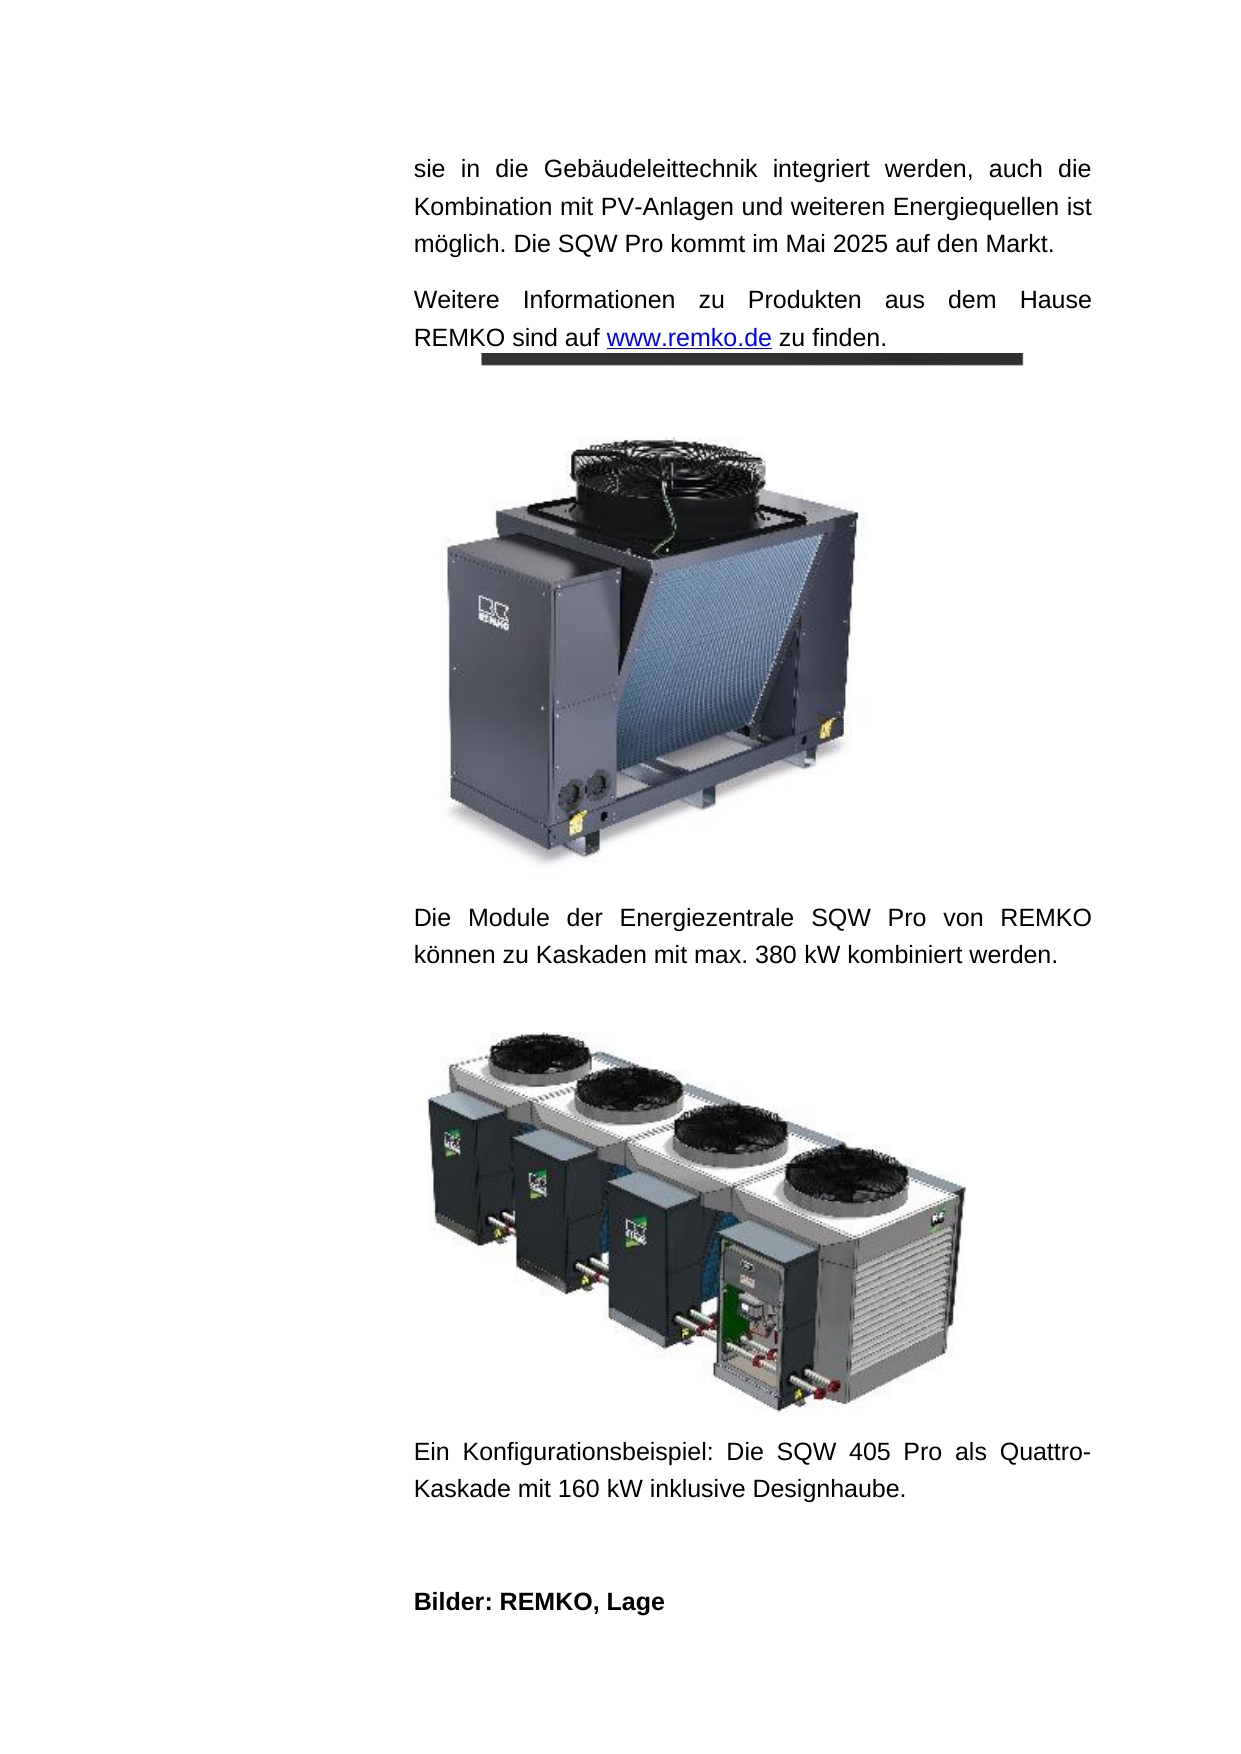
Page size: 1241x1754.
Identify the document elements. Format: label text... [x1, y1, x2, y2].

text Bilder: REMKO, Lage [413, 1580, 1093, 1617]
text Weitere Informationen zu Produkten aus dem Hause REMKO sind auf www.remko.de zu finden. [413, 279, 1093, 354]
picture [415, 425, 891, 878]
picture [413, 353, 1092, 403]
picture [415, 1032, 980, 1412]
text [413, 148, 1093, 260]
